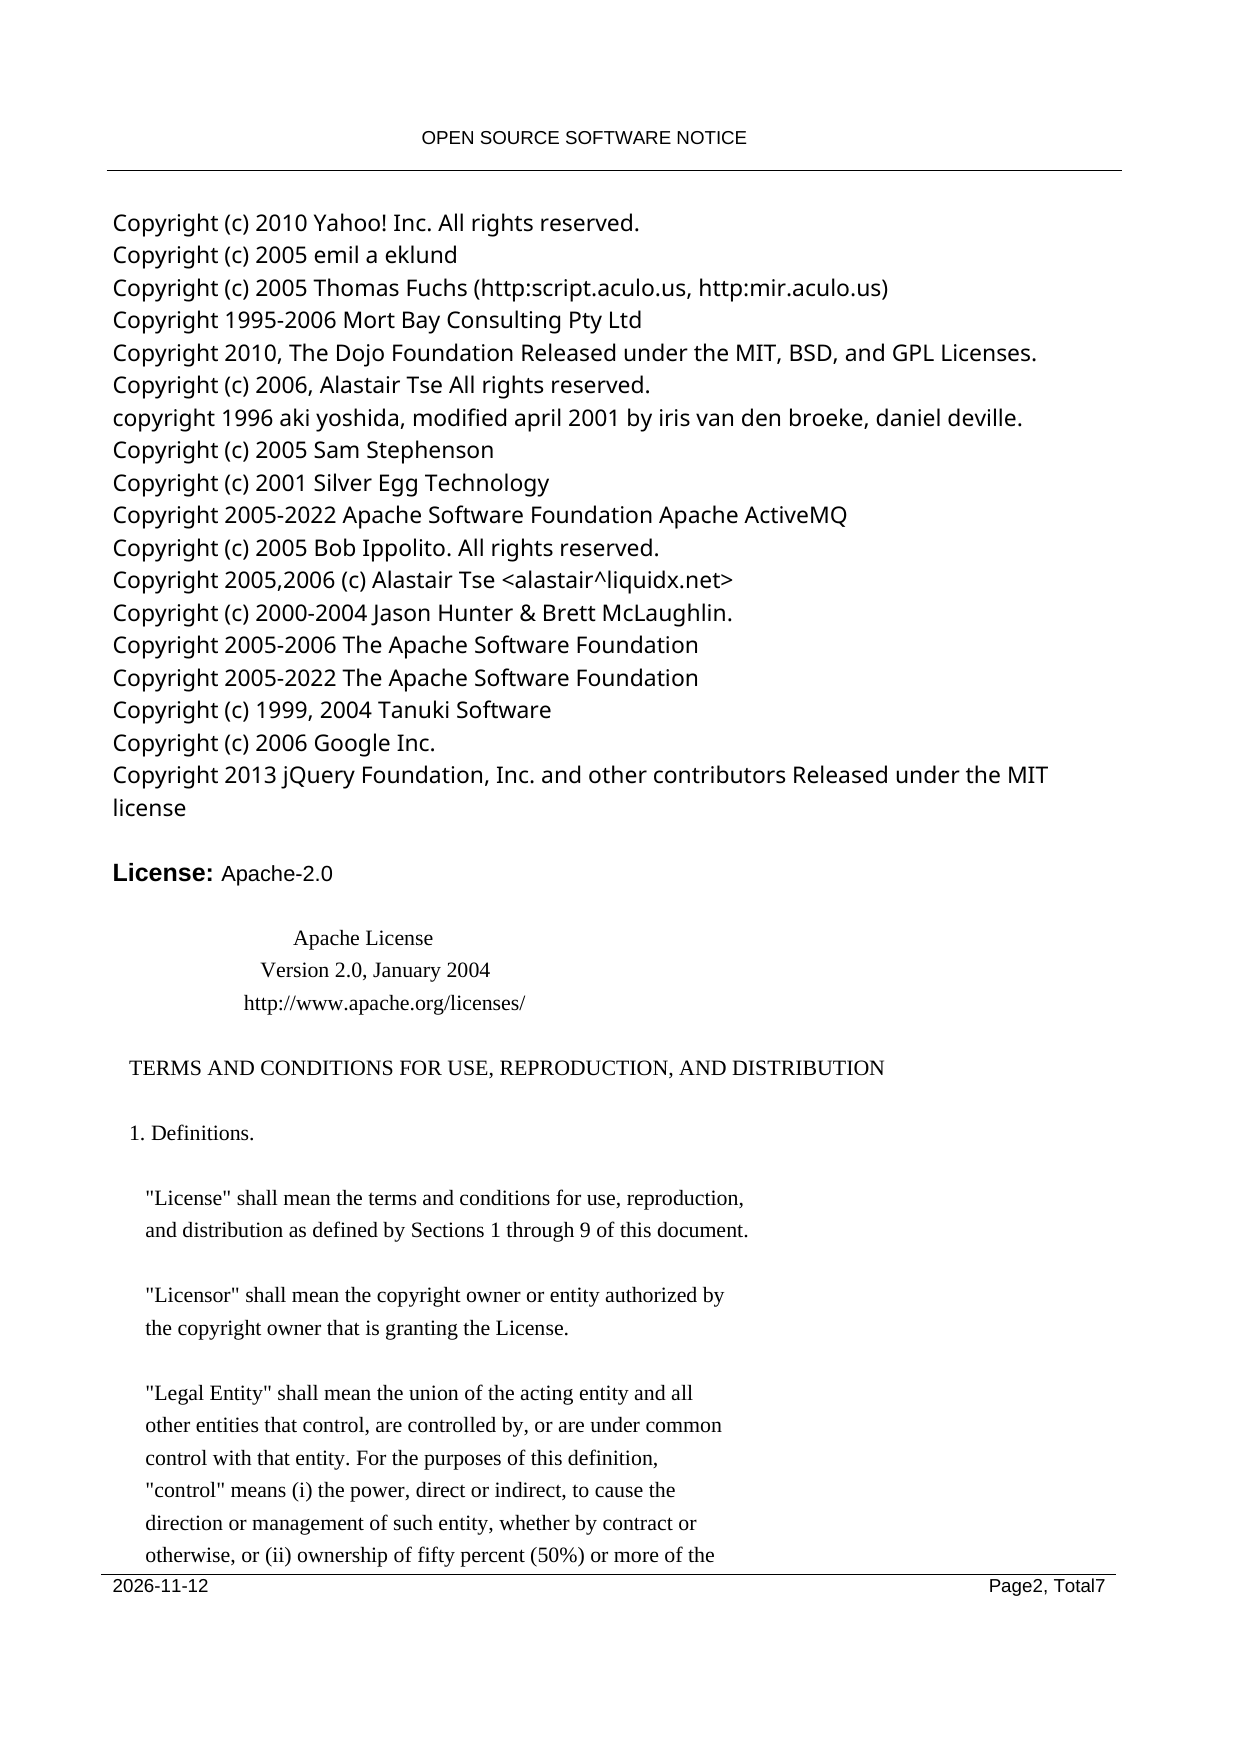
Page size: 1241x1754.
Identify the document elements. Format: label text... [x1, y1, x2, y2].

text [112, 889, 1128, 1571]
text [112, 206, 1128, 856]
text License: Apache-2.0 [112, 856, 1128, 889]
